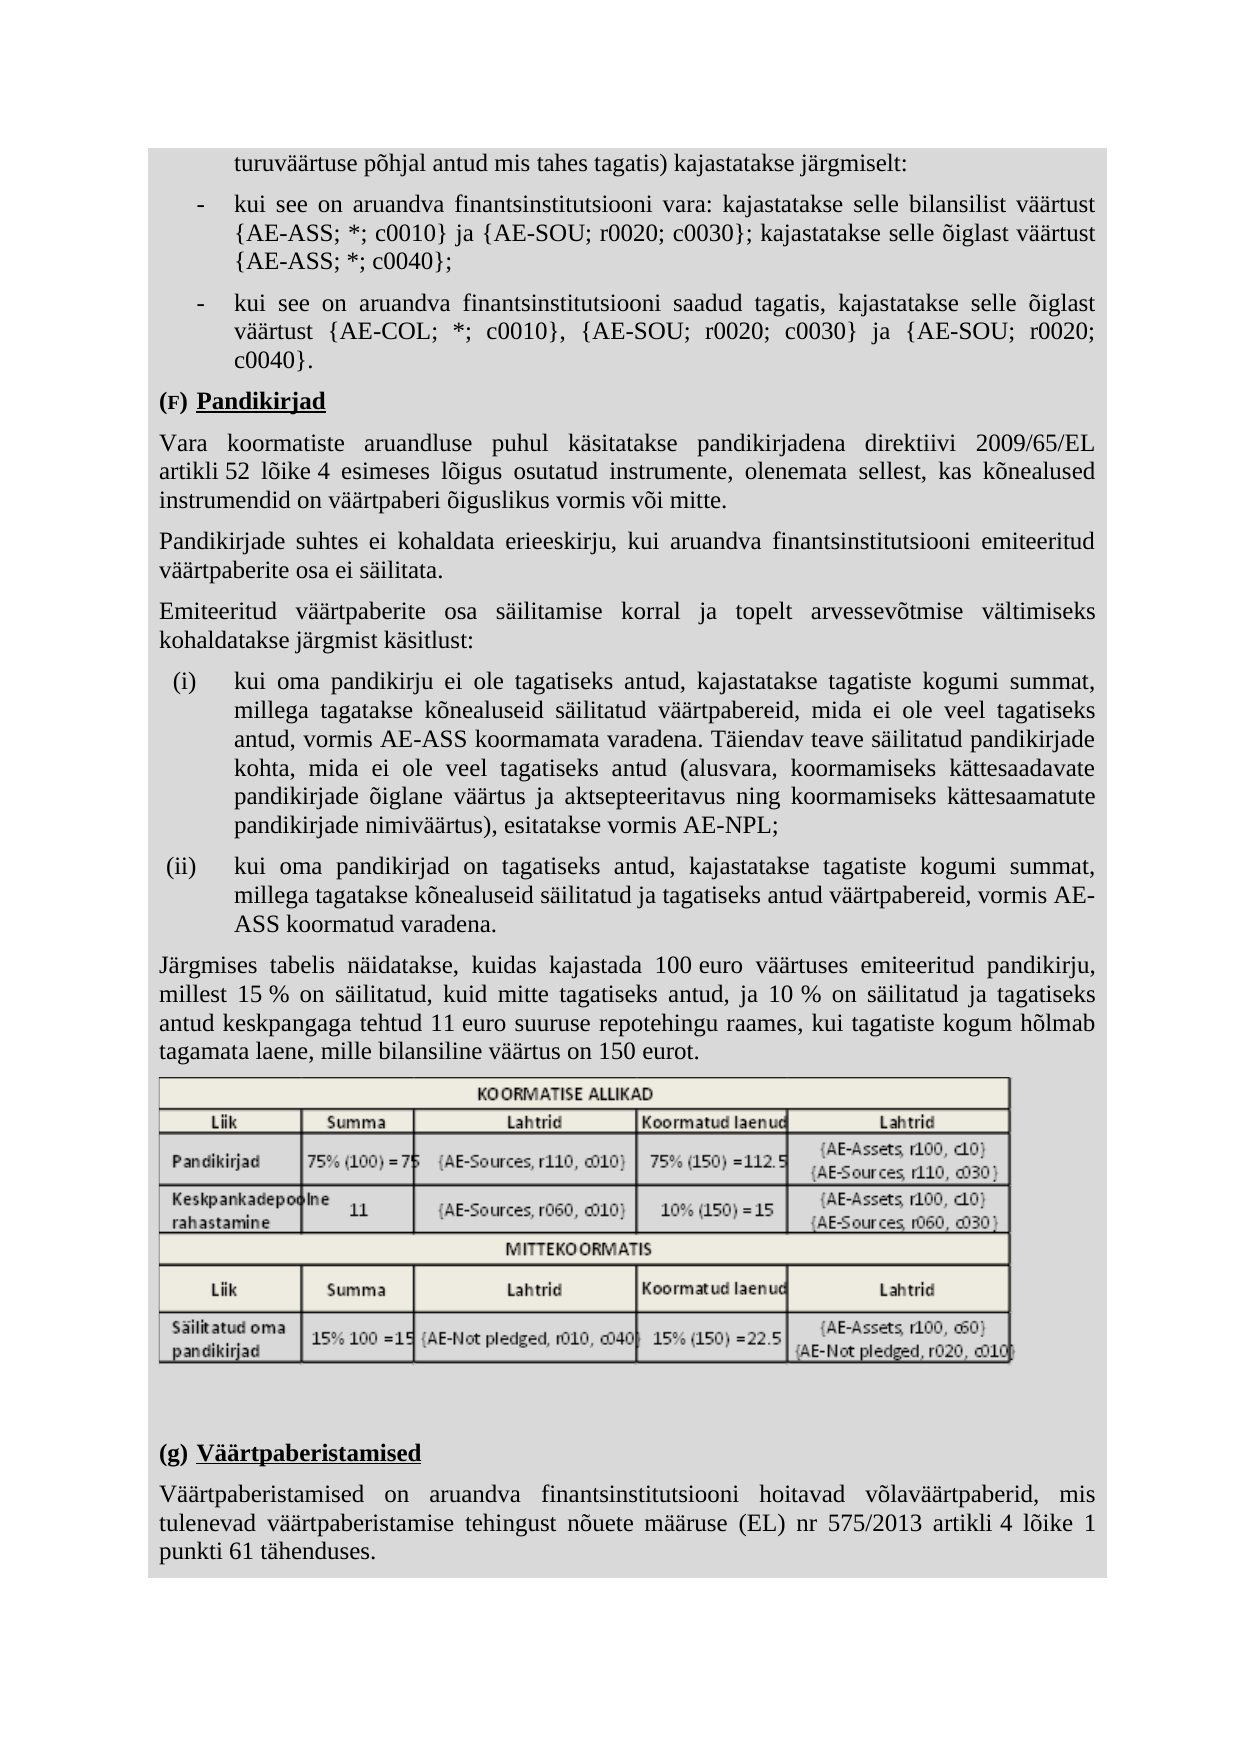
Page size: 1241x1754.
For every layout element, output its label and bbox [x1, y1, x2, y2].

picture [158, 1077, 1030, 1384]
table_header [148, 148, 1107, 1578]
